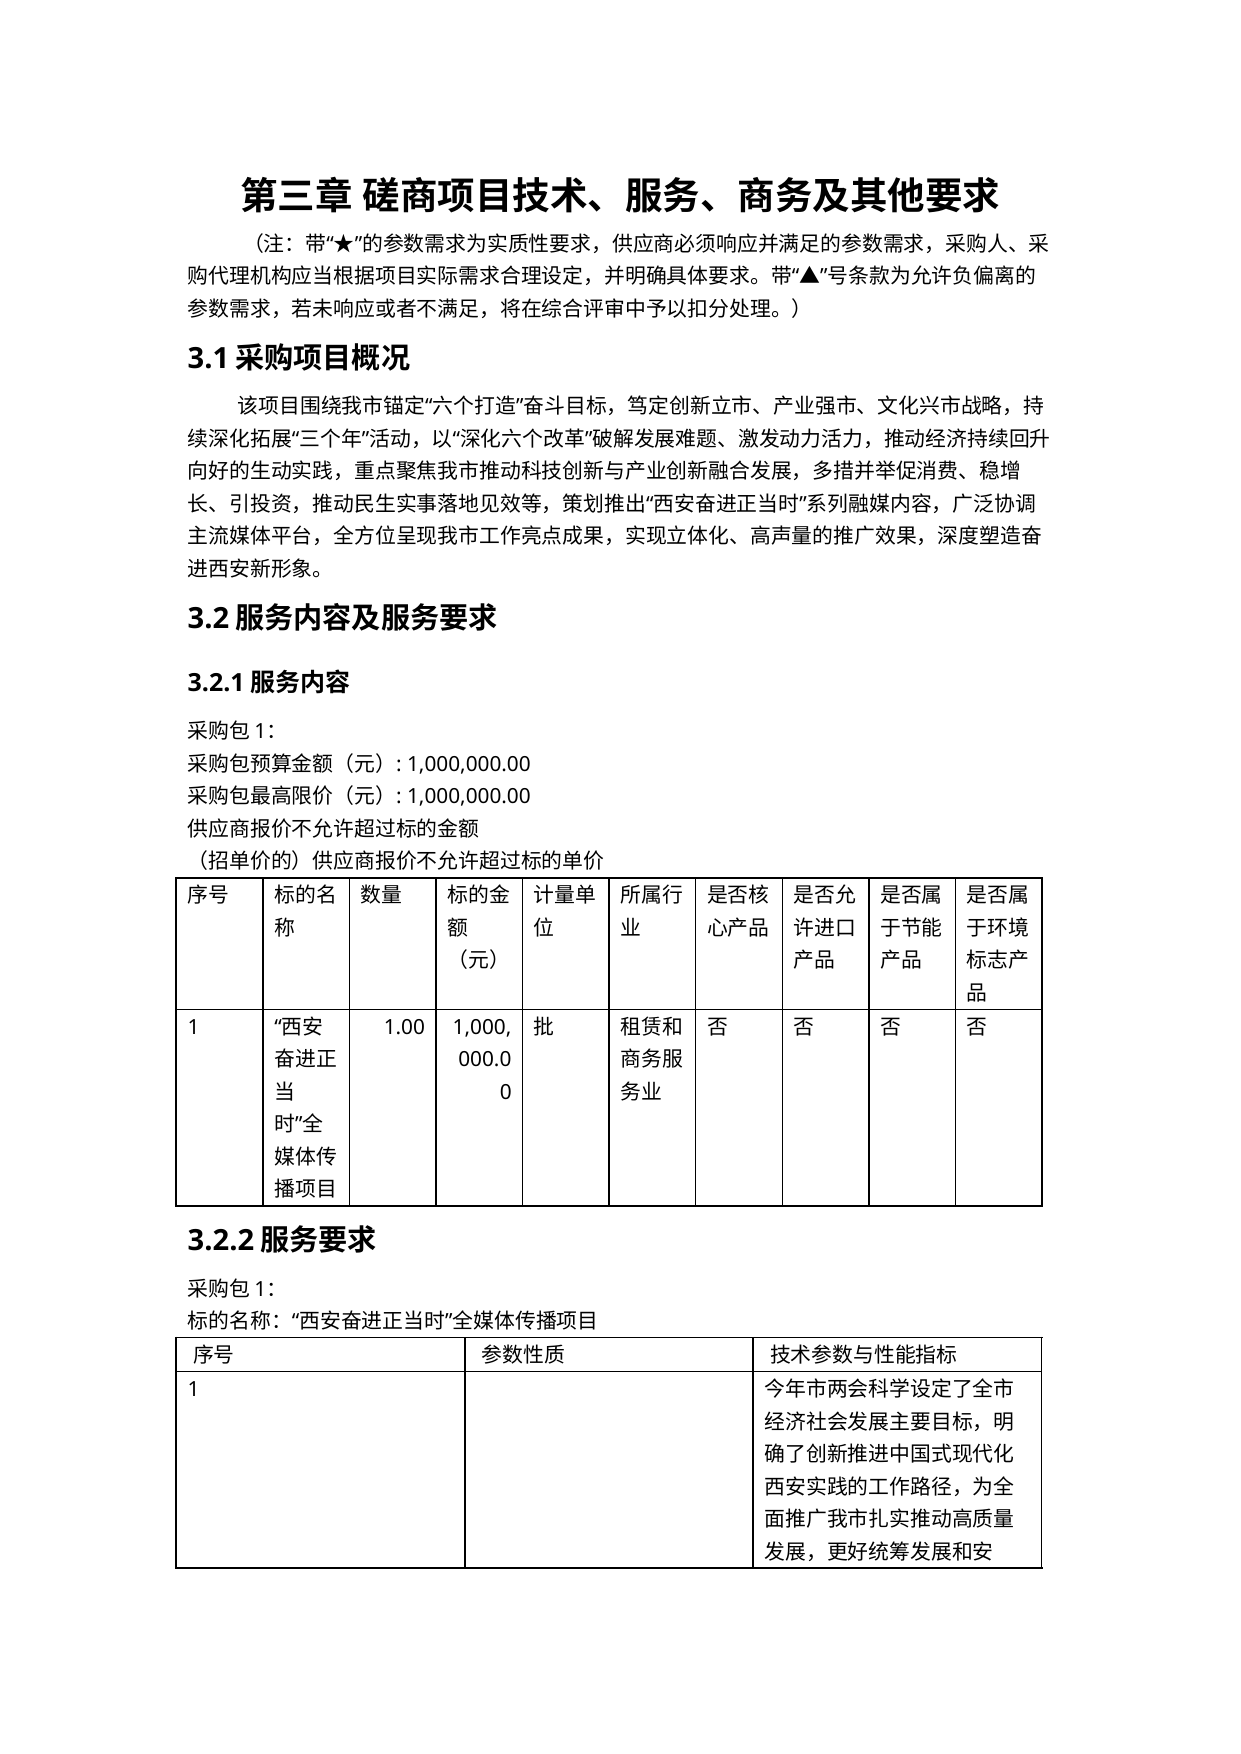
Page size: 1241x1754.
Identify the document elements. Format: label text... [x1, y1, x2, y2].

table_header 标的金额 （元） [437, 879, 522, 1008]
table_cell 批 [523, 1010, 608, 1205]
table_header 技术参数与性能指标 [754, 1338, 1041, 1371]
text 采购包1： [187, 1272, 1053, 1304]
text 3.2服务内容及服务要求 [187, 584, 1053, 649]
table_header 是否核心产品 [696, 879, 782, 1008]
text （注：带“★”的参数需求为实质性要求，供应商必须响应并满足的参数需求，采购人、采购代理机构应当根据项目实际需求合理设定，并明确具体要求。带“▲”号条款为允许负偏离的参数需求，若未响应或者不满足，将在综合评审中予以扣分处理。） [187, 227, 1053, 324]
table_header 标的名称 [264, 879, 349, 1008]
table_cell “西安奋进正当时”全媒体传播项目 [264, 1010, 349, 1205]
table_header 是否属于环境标志产品 [956, 879, 1041, 1008]
table_cell 1,000,000.00 [437, 1010, 522, 1205]
table_header 是否允许进口产品 [783, 879, 868, 1008]
text 采购包最高限价（元）: 1,000,000.00 [187, 779, 1053, 812]
text 该项目围绕我市锚定“六个打造”奋斗目标，笃定创新立市、产业强市、文化兴市战略，持续深化拓展“三个年”活动，以“深化六个改革”破解发展难题、激发动力活力，推动经济持续回升向好的生动实践，重点聚焦我市推动科技创新与产业创新融合发展，多措并举促消费、稳增长、引投资，推动民生实事落地见效等，策划推出“西安奋进正当时”系列融媒内容，广泛协调主流媒体平台，全方位呈现我市工作亮点成果，实现立体化、高声量的推广效果，深度塑造奋进西安新形象。 [187, 389, 1053, 584]
table_header 所属行业 [610, 879, 695, 1008]
table_header 是否属于节能产品 [870, 879, 955, 1008]
text 3.2.2服务要求 [187, 1207, 1053, 1272]
table_cell [466, 1372, 752, 1567]
table_cell 1.00 [350, 1010, 435, 1205]
table_cell 租赁和商务服务业 [610, 1010, 695, 1205]
text 3.1采购项目概况 [187, 324, 1053, 389]
text 采购包预算金额（元）: 1,000,000.00 [187, 747, 1053, 779]
text 第三章 磋商项目技术、服务、商务及其他要求 [187, 162, 1053, 227]
table_cell 否 [783, 1010, 868, 1205]
table_header 计量单位 [523, 879, 608, 1008]
text 供应商报价不允许超过标的金额 [187, 812, 1053, 844]
table_header 数量 [350, 879, 435, 1008]
table_header 参数性质 [466, 1338, 752, 1371]
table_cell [754, 1372, 1041, 1567]
text 标的名称：“西安奋进正当时”全媒体传播项目 [187, 1304, 1053, 1337]
table_cell 1 [177, 1010, 262, 1205]
table_cell 否 [956, 1010, 1041, 1205]
text 3.2.1服务内容 [187, 649, 1053, 714]
table_header 序号 [177, 879, 262, 1008]
table_cell 1 [177, 1372, 464, 1567]
table_header 序号 [177, 1338, 464, 1371]
text （招单价的）供应商报价不允许超过标的单价 [187, 844, 1053, 877]
table_cell 否 [696, 1010, 782, 1205]
text 采购包1： [187, 714, 1053, 747]
table_cell 否 [870, 1010, 955, 1205]
